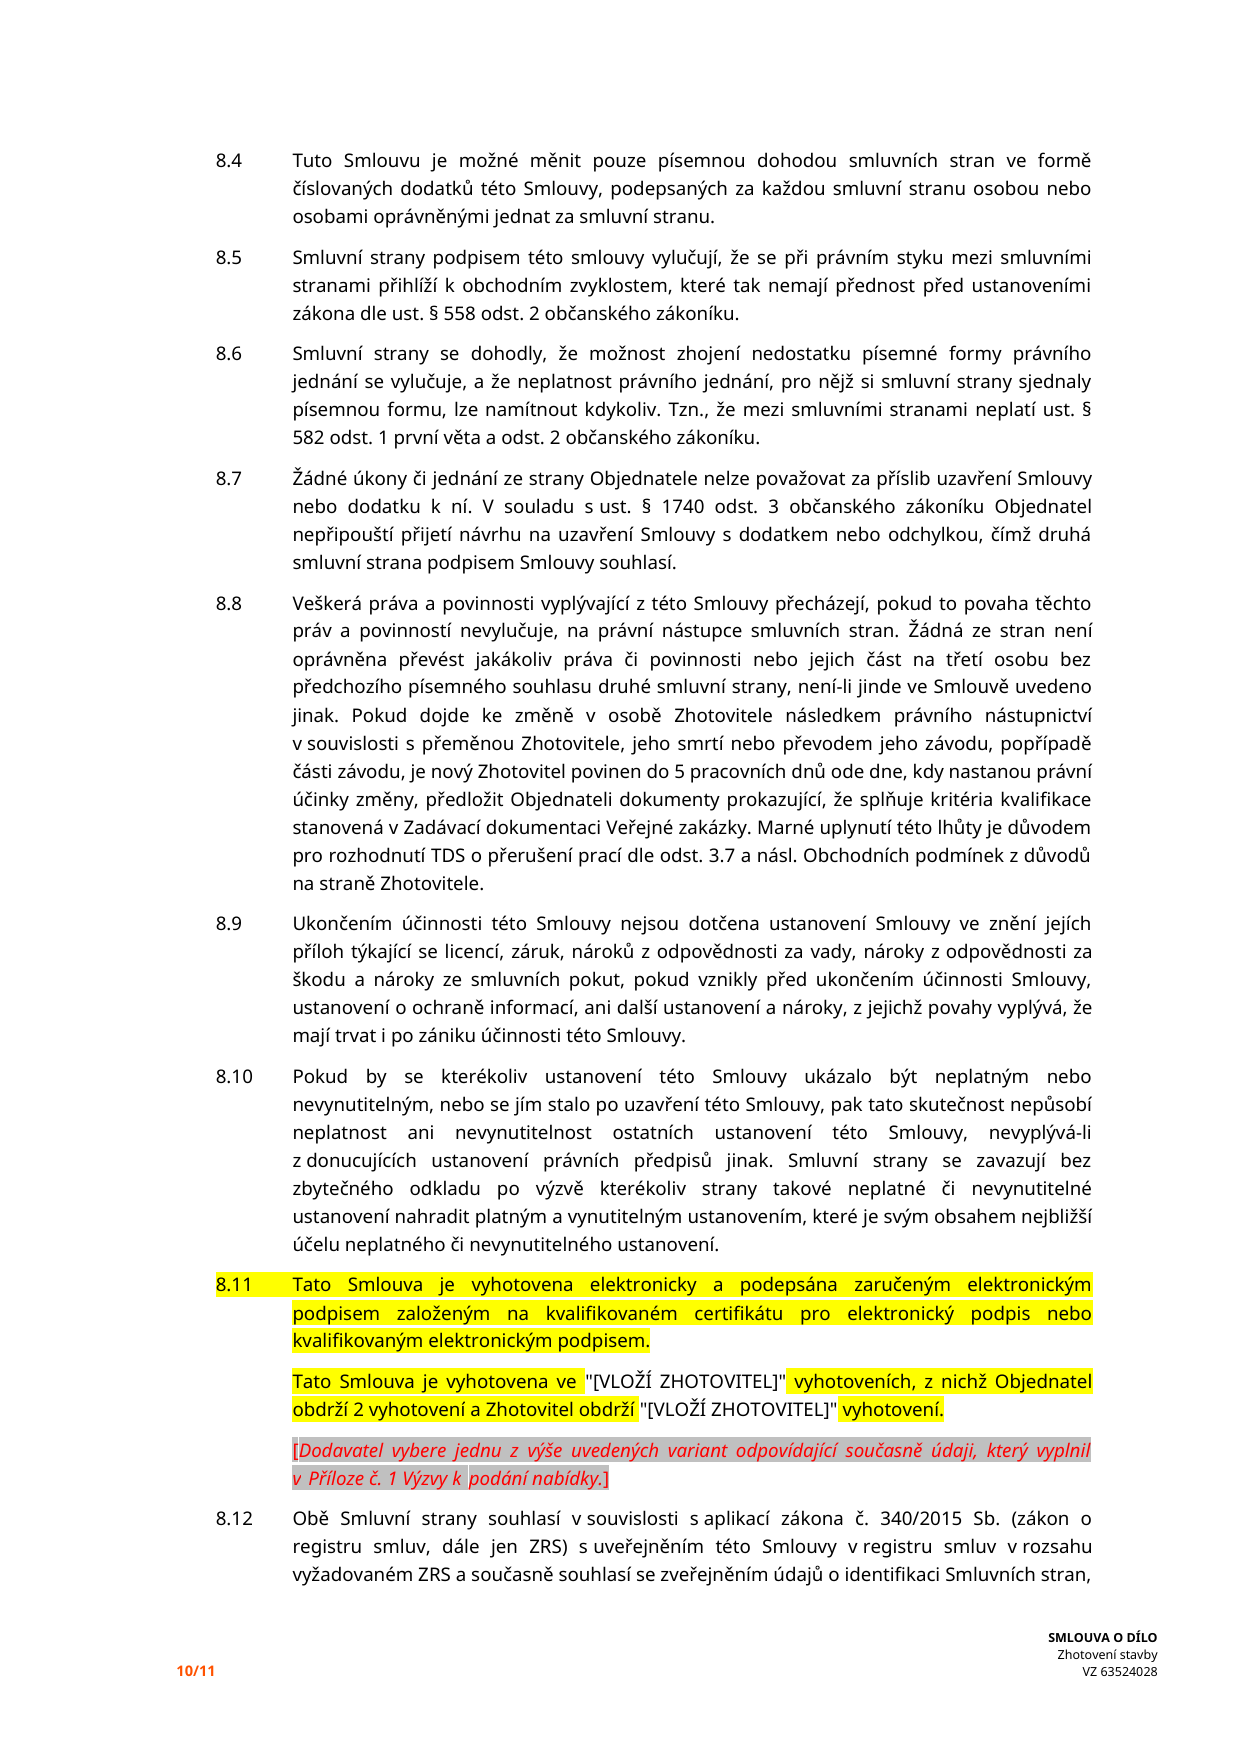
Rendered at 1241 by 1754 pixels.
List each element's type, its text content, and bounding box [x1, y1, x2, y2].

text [216, 1505, 1093, 1587]
text Tato Smlouva je vyhotovena elektronicky a podepsána zaručeným elektronickým podpisem založeným na kvalifikovaném certifikátu pro elektronický podpis nebo kvalifikovaným elektronickým podpisem. [216, 1297, 1093, 1353]
text Žádné úkony či jednání ze strany Objednatele nelze považovat za příslib uzavření Smlouvy nebo dodatku k ní. V souladu s ust. § 1740 odst. 3 občanského zákoníku Objednatel nepřipouští přijetí návrhu na uzavření Smlouvy s dodatkem nebo odchylkou, čímž druhá smluvní strana podpisem Smlouvy souhlasí. [216, 465, 1093, 575]
text Pokud by se kterékoliv ustanovení této Smlouvy ukázalo být neplatným nebo nevynutitelným, nebo se jím stalo po uzavření této Smlouvy, pak tato skutečnost nepůsobí neplatnost ani nevynutitelnost ostatních ustanovení této Smlouvy, nevyplývá-li z donucujících ustanovení právních předpisů jinak. Smluvní strany se zavazují bez zbytečného odkladu po výzvě kterékoliv strany takové neplatné či nevynutitelné ustanovení nahradit platným a vynutitelným ustanovením, které je svým obsahem nejbližší účelu neplatného či nevynutitelného ustanovení. [216, 1063, 1093, 1257]
text Ukončením účinnosti této Smlouvy nejsou dotčena ustanovení Smlouvy ve znění jejích příloh týkající se licencí, záruk, nároků z odpovědnosti za vady, nároky z odpovědnosti za škodu a nároky ze smluvních pokut, pokud vznikly před ukončením účinnosti Smlouvy, ustanovení o ochraně informací, ani další ustanovení a nároky, z jejichž povahy vyplývá, že mají trvat i po zániku účinnosti této Smlouvy. [216, 911, 1093, 1048]
text Smluvní strany podpisem této smlouvy vylučují, že se při právním styku mezi smluvními stranami přihlíží k obchodním zvyklostem, které tak nemají přednost před ustanoveními zákona dle ust. § 558 odst. 2 občanského zákoníku. [216, 244, 1093, 326]
list [Dodavatel vybere jednu z výše uvedených variant odpovídající současně údaji, který vyplnil v Příloze č. 1 Výzvy k podání nabídky.] [292, 1437, 1093, 1490]
list Tato Smlouva je vyhotovena ve "[VLOŽÍ ZHOTOVITEL]" vyhotoveních, z nichž Objednatel obdrží 2 vyhotovení a Zhotovitel obdrží "[VLOŽÍ ZHOTOVITEL]" vyhotovení. [292, 1368, 1093, 1422]
text Tuto Smlouvu je možné měnit pouze písemnou dohodou smluvních stran ve formě číslovaných dodatků této Smlouvy, podepsaných za každou smluvní stranu osobou nebo osobami oprávněnými jednat za smluvní stranu. [216, 147, 1093, 229]
text Smluvní strany se dohodly, že možnost zhojení nedostatku písemné formy právního jednání se vylučuje, a že neplatnost právního jednání, pro nějž si smluvní strany sjednaly písemnou formu, lze namítnout kdykoliv. Tzn., že mezi smluvními stranami neplatí ust. § 582 odst. 1 první věta a odst. 2 občanského zákoníku. [216, 341, 1093, 450]
text Veškerá práva a povinnosti vyplývající z této Smlouvy přecházejí, pokud to povaha těchto práv a povinností nevylučuje, na právní nástupce smluvních stran. Žádná ze stran není oprávněna převést jakákoliv práva či povinnosti nebo jejich část na třetí osobu bez předchozího písemného souhlasu druhé smluvní strany, není-li jinde ve Smlouvě uvedeno jinak. Pokud dojde ke změně v osobě Zhotovitele následkem právního nástupnictví v souvislosti s přeměnou Zhotovitele, jeho smrtí nebo převodem jeho závodu, popřípadě části závodu, je nový Zhotovitel povinen do 5 pracovních dnů ode dne, kdy nastanou právní účinky změny, předložit Objednateli dokumenty prokazující, že splňuje kritéria kvalifikace stanovená v Zadávací dokumentaci Veřejné zakázky. Marné uplynutí této lhůty je důvodem pro rozhodnutí TDS o přerušení prací dle odst. 3.7 a násl. Obchodních podmínek z důvodů na straně Zhotovitele. [216, 590, 1093, 896]
